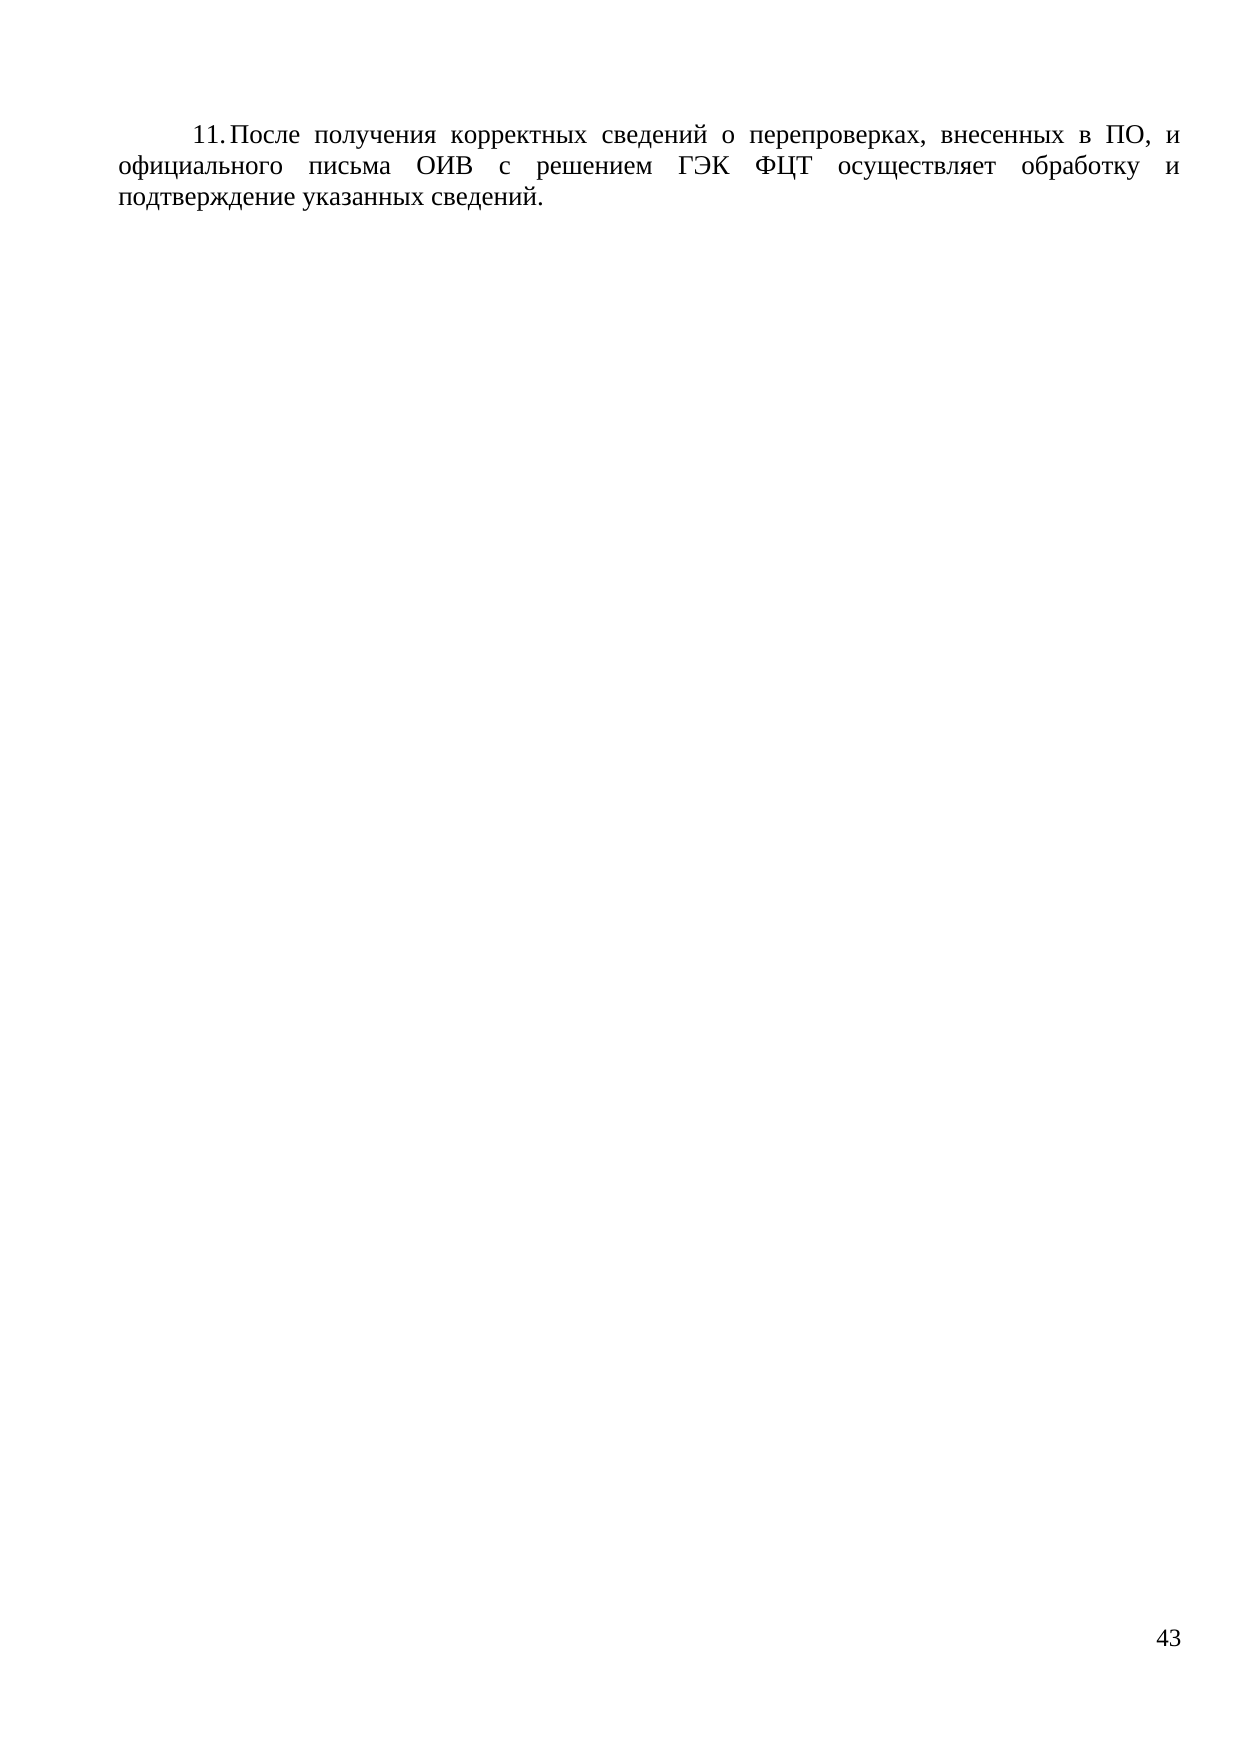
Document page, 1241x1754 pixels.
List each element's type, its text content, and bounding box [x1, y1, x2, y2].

list После получения корректных сведений о перепроверках, внесенных в ПО, и официального письма ОИВ с решением ГЭК ФЦТ осуществляет обработку и подтверждение указанных сведений. [118, 118, 1181, 212]
